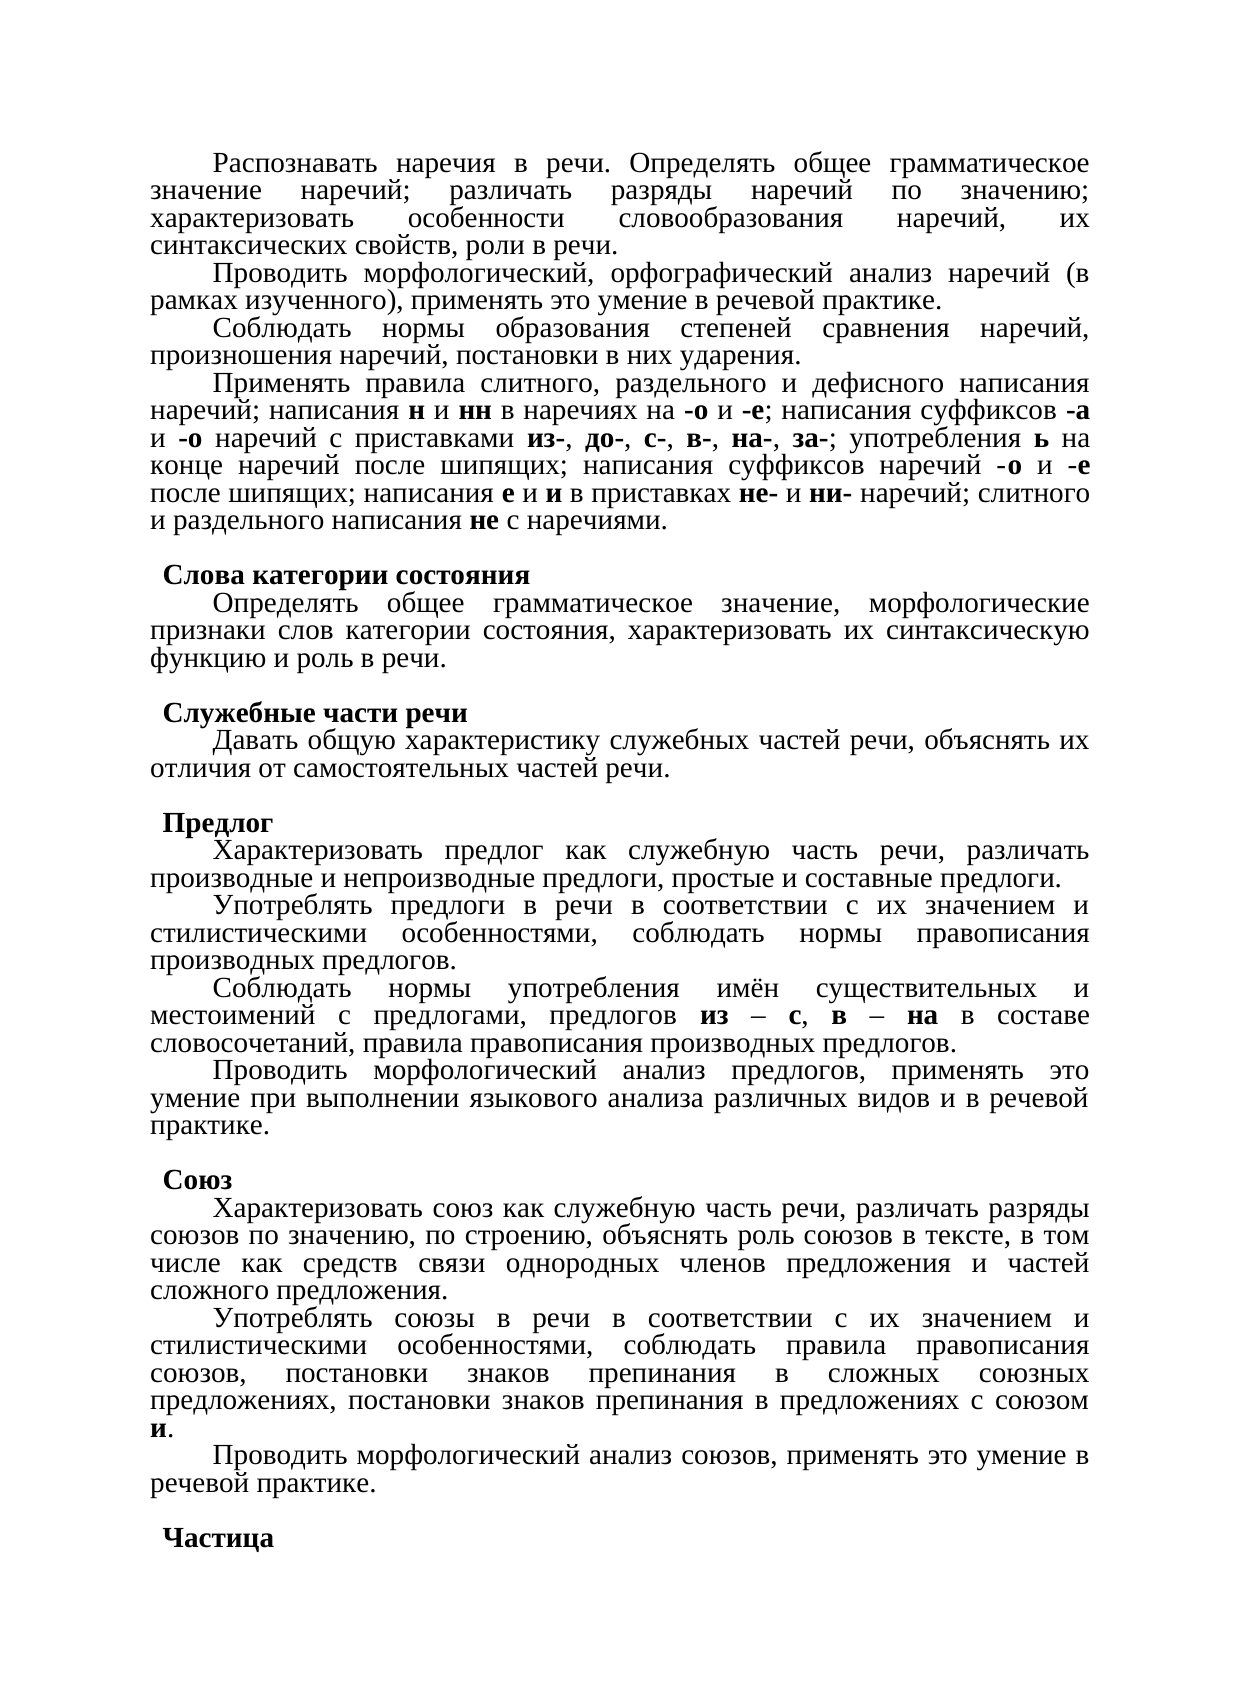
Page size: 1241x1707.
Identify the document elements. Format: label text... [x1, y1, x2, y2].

text Проводить морфологический, орфографический анализ наречий (в рамках изученного), применять это умение в речевой практике. [150, 260, 1090, 315]
text Характеризовать союз как служебную часть речи, различать разряды союзов по значению, по строению, объяснять роль союзов в тексте, в том числе как средств связи однородных членов предложения и частей сложного предложения. [150, 1195, 1090, 1305]
text Определять общее грамматическое значение, морфологические признаки слов категории состояния, характеризовать их синтаксическую функцию и роль в речи. [150, 590, 1090, 672]
text Предлог [162, 810, 1090, 837]
text Применять правила слитного, раздельного и дефисного написания наречий; написания н и нн в наречиях на -о и -е; написания суффиксов -а и -о наречий с приставками из-, до-, с-, в-, на-, за-; употребления ь на конце наречий после шипящих; написания суффиксов наречий -о и -е после шипящих; написания е и и в приставках не- и ни- наречий; слитного и раздельного написания не с наречиями. [150, 370, 1090, 535]
text Соблюдать нормы употребления имён существительных и местоимений с предлогами, предлогов из – с, в – на в составе словосочетаний, правила правописания производных предлогов. [150, 975, 1090, 1057]
text Проводить морфологический анализ союзов, применять это умение в речевой практике. [150, 1442, 1090, 1497]
text Давать общую характеристику служебных частей речи, объяснять их отличия от самостоятельных частей речи. [150, 727, 1090, 782]
text Распознавать наречия в речи. Определять общее грамматическое значение наречий; различать разряды наречий по значению; характеризовать особенности словообразования наречий, их синтаксических свойств, роли в речи. [150, 150, 1090, 260]
text Характеризовать предлог как служебную часть речи, различать производные и непроизводные предлоги, простые и составные предлоги. [150, 837, 1090, 892]
text Употреблять союзы в речи в соответствии с их значением и стилистическими особенностями, соблюдать правила правописания союзов, постановки знаков препинания в сложных союзных предложениях, постановки знаков препинания в предложениях с союзом и. [150, 1305, 1090, 1442]
text Соблюдать нормы образования степеней сравнения наречий, произношения наречий, постановки в них ударения. [150, 315, 1090, 370]
text Частица [162, 1525, 1090, 1552]
text Служебные части речи [162, 700, 1090, 727]
text Проводить морфологический анализ предлогов, применять это умение при выполнении языкового анализа различных видов и в речевой практике. [150, 1057, 1090, 1140]
text Союз [162, 1167, 1090, 1195]
text Слова категории состояния [162, 562, 1090, 590]
text Употреблять предлоги в речи в соответствии с их значением и стилистическими особенностями, соблюдать нормы правописания производных предлогов. [150, 892, 1090, 975]
